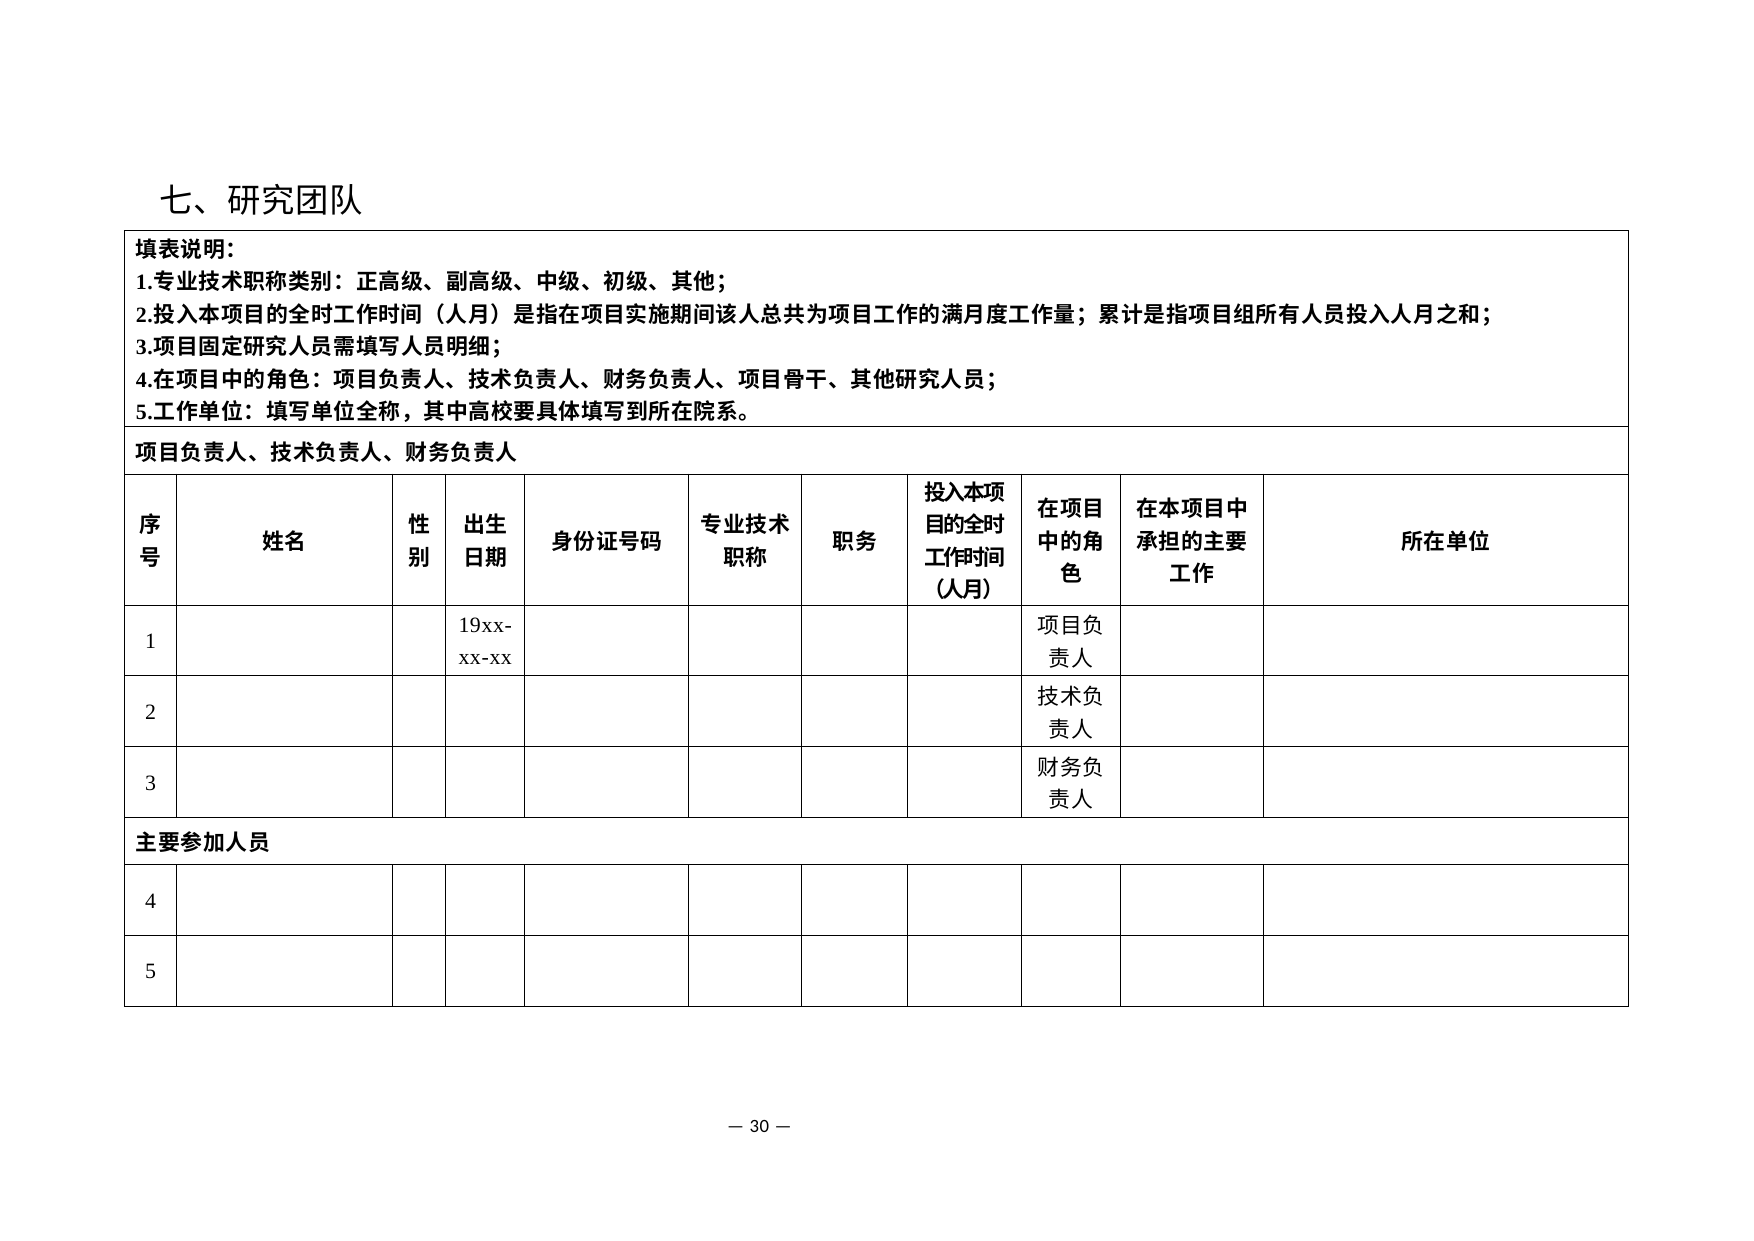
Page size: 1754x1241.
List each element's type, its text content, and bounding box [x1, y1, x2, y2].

table_cell 4 [125, 865, 176, 935]
table_cell [802, 747, 907, 817]
table_cell 身份证号码 [525, 475, 688, 604]
table_cell [1121, 747, 1263, 817]
table_cell [446, 747, 524, 817]
table_cell [802, 606, 907, 675]
table_cell 性别 [393, 475, 445, 604]
table_cell [689, 606, 801, 675]
table_cell [1264, 747, 1628, 817]
table_cell [802, 865, 907, 935]
table_cell [1121, 936, 1263, 1006]
table_cell [908, 676, 1021, 746]
table_cell 出生日期 [446, 475, 524, 604]
table_cell [393, 606, 445, 675]
table_cell [1264, 606, 1628, 675]
table_cell [1264, 865, 1628, 935]
table_cell [177, 936, 392, 1006]
table_cell [1121, 676, 1263, 746]
table_cell 1 [125, 606, 176, 675]
table_cell [393, 676, 445, 746]
table_cell 姓名 [177, 475, 392, 604]
table_cell [525, 865, 688, 935]
table_cell [689, 747, 801, 817]
table_cell 2 [125, 676, 176, 746]
table_cell [177, 676, 392, 746]
table_cell 3 [125, 747, 176, 817]
table_cell [908, 747, 1021, 817]
table_cell [689, 865, 801, 935]
table_cell [1121, 865, 1263, 935]
table_cell 在项目中的角色 [1022, 475, 1120, 604]
table_cell [908, 865, 1021, 935]
table_cell [393, 865, 445, 935]
table_cell [525, 936, 688, 1006]
table_cell [1264, 676, 1628, 746]
table_cell [446, 936, 524, 1006]
table_cell [393, 747, 445, 817]
table_cell 序号 [125, 475, 176, 604]
table_cell [802, 936, 907, 1006]
table_cell [1264, 936, 1628, 1006]
table_cell [525, 606, 688, 675]
table_cell 财务负责人 [1022, 747, 1120, 817]
table_cell 5 [125, 936, 176, 1006]
table_header 填表说明： 1.专业技术职称类别：正高级、副高级、中级、初级、其他； 2.投入本项目的全时工作时间（人月）是指在项目实施期间该人总共为项目工作的满月度工作量；累计是指项目组所有人员投入人月之和； 3.项目固定研究人员需填写人员明细； 4.在项目中的角色：项目负责人、技术负责人、财务负责人、项目骨干、其他研究人员； 5.工作单位：填写单位全称，其中高校要具体填写到所在院系。 [125, 231, 1628, 426]
table_cell [446, 676, 524, 746]
table_cell 项目负责人、技术负责人、财务负责人 [125, 427, 1628, 473]
table_cell 项目负责人 [1022, 606, 1120, 675]
table_cell [908, 936, 1021, 1006]
text 七、研究团队 [159, 165, 1594, 230]
table_cell 在本项目中承担的主要工作 [1121, 475, 1263, 604]
table_cell [177, 865, 392, 935]
table_cell [689, 676, 801, 746]
table_cell 所在单位 [1264, 475, 1628, 604]
table_cell [177, 606, 392, 675]
table_cell 技术负责人 [1022, 676, 1120, 746]
table_cell 专业技术职称 [689, 475, 801, 604]
table_cell [446, 865, 524, 935]
table_cell [689, 936, 801, 1006]
table_cell [908, 606, 1021, 675]
table_cell 投入本项目的全时工作时间（人月） [908, 475, 1021, 604]
table_cell [1121, 606, 1263, 675]
table_cell [177, 747, 392, 817]
table_cell 主要参加人员 [125, 818, 1628, 864]
table_cell [393, 936, 445, 1006]
table_cell 19xx-xx-xx [446, 606, 524, 675]
table_cell [1022, 865, 1120, 935]
table_cell 职务 [802, 475, 907, 604]
table_cell [1022, 936, 1120, 1006]
table_cell [525, 676, 688, 746]
table_cell [802, 676, 907, 746]
table_cell [525, 747, 688, 817]
